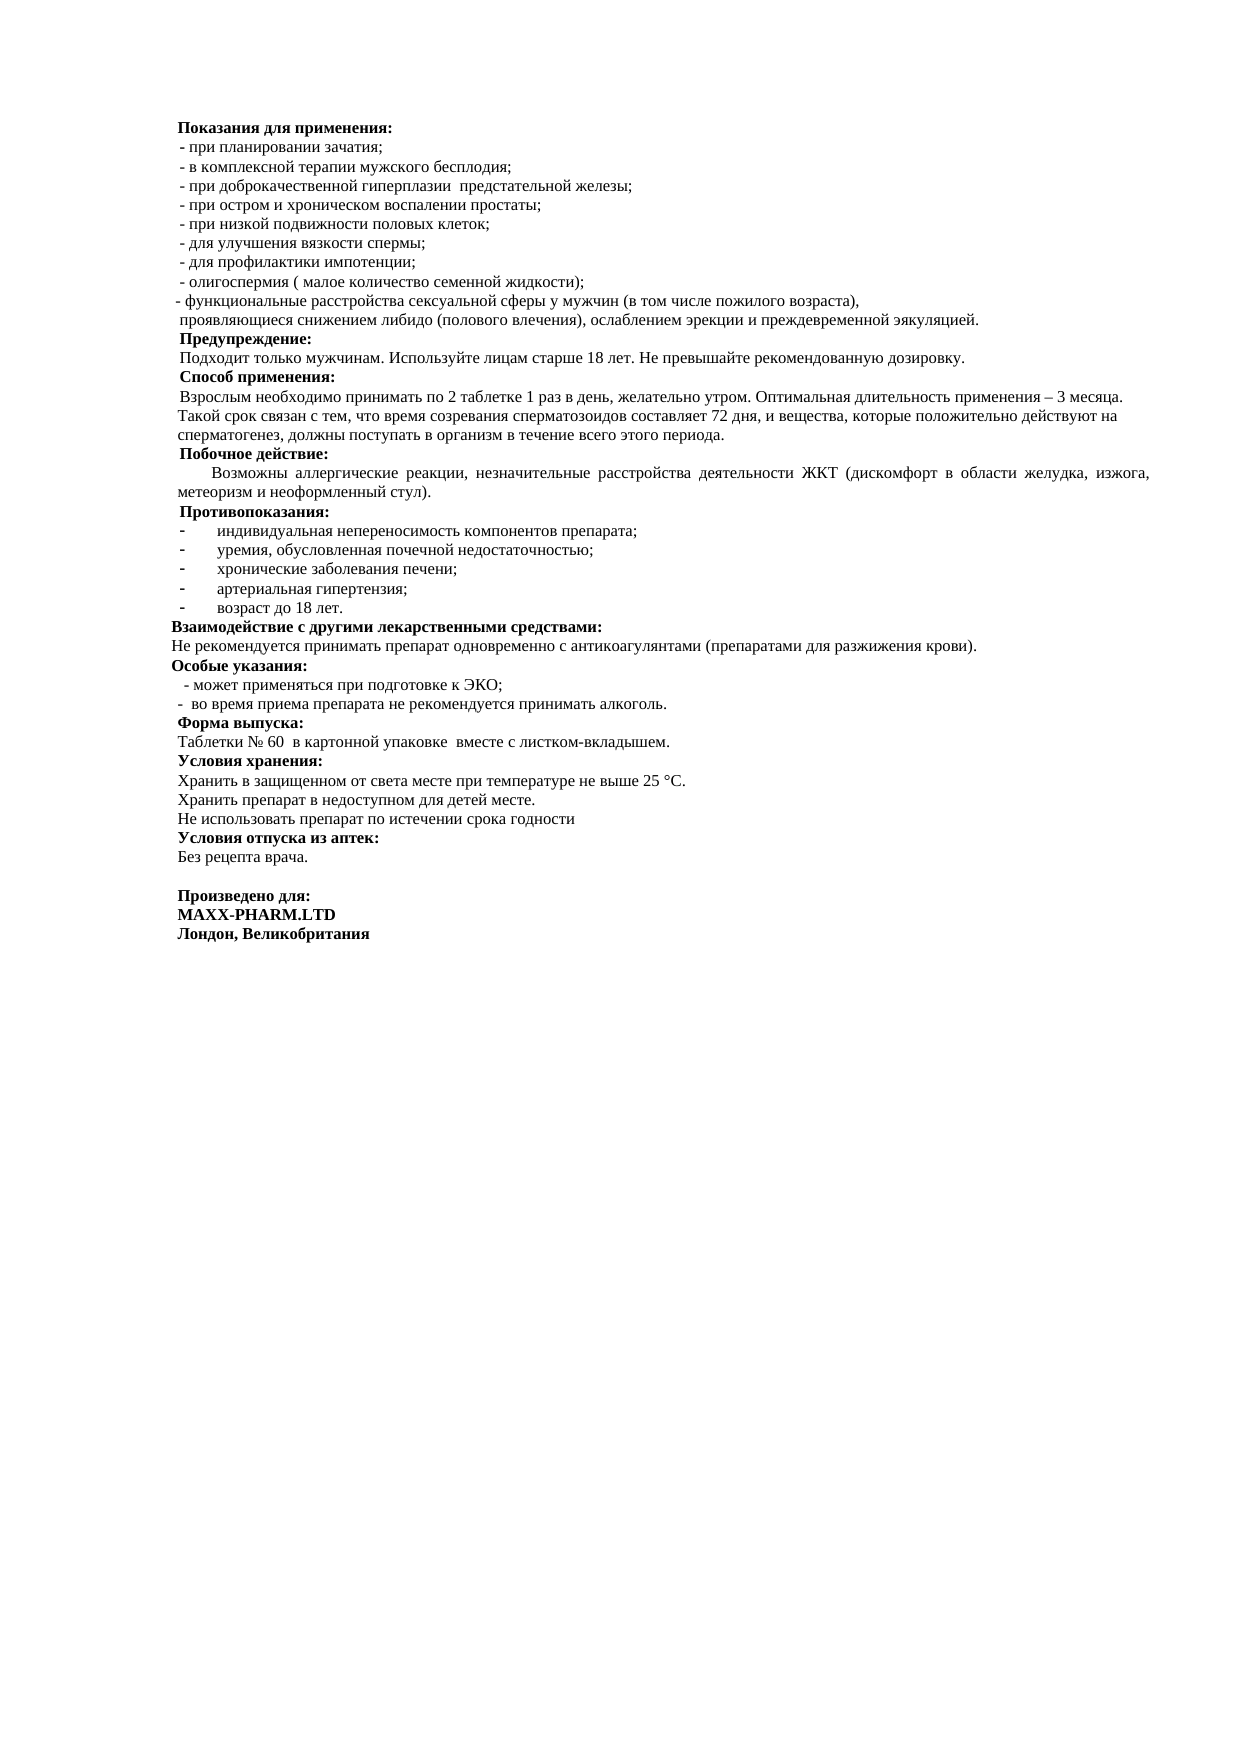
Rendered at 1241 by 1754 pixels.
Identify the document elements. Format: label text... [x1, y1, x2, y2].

text - для профилактики импотенции; [142, 252, 1152, 271]
text Способ применения: [142, 367, 1152, 386]
text MAXX-PHARM.LTD [177, 904, 1152, 924]
text Хранить в защищенном от света месте при температуре не выше 25 °С. [177, 770, 1152, 789]
text Условия отпуска из аптек: [177, 828, 1152, 847]
text Взаимодействие с другими лекарственными средствами: [142, 617, 1152, 636]
text Предупреждение: [142, 329, 1152, 348]
text Без рецепта врача. [177, 847, 1152, 866]
text - в комплексной терапии мужского бесплодия; [142, 156, 1152, 176]
text Особые указания: [142, 655, 1152, 674]
text Противопоказания: [142, 501, 1152, 521]
text Побочное действие: [142, 444, 1152, 463]
text Не рекомендуется принимать препарат одновременно с антикоагулянтами (препаратами для разжижения крови). [142, 636, 1152, 655]
text Произведено для: [177, 885, 1152, 904]
list хронические заболевания печени; [179, 559, 1152, 578]
text Лондон, Великобритания [177, 924, 1152, 943]
text - может применяться при подготовке к ЭКО; [142, 674, 1152, 694]
text - при низкой подвижности половых клеток; [142, 214, 1152, 233]
list возраст до 18 лет. [179, 598, 1152, 617]
text Взрослым необходимо принимать по 2 таблетке 1 раз в день, желательно утром. Оптимальная длительность применения – 3 месяца. Такой срок связан с тем, что время созревания сперматозоидов составляет 72 дня, и вещества, которые положительно действуют на сперматогенез, должны поступать в организм в течение всего этого периода. [142, 386, 1152, 444]
text - при остром и хроническом воспалении простаты; [142, 195, 1152, 214]
text Таблетки № 60 в картонной упаковке вместе с листком-вкладышем. [177, 732, 1152, 751]
text Возможны аллергические реакции, незначительные расстройства деятельности ЖКТ (дискомфорт в области желудка, изжога, метеоризм и неоформленный стул). [142, 463, 1152, 501]
list артериальная гипертензия; [179, 578, 1152, 598]
text Подходит только мужчинам. Используйте лицам старше 18 лет. Не превышайте рекомендованную дозировку. [142, 348, 1152, 367]
list индивидуальная непереносимость компонентов препарата; [179, 521, 1152, 540]
text проявляющиеся снижением либидо (полового влечения), ослаблением эрекции и преждевременной эякуляцией. [142, 310, 1152, 329]
text - при планировании зачатия; [142, 137, 1152, 156]
text - во время приема препарата не рекомендуется принимать алкоголь. [177, 694, 1152, 713]
text - для улучшения вязкости спермы; [142, 233, 1152, 252]
text Не использовать препарат по истечении срока годности [177, 809, 1152, 828]
text Форма выпуска: [177, 713, 1152, 732]
text Условия хранения: [177, 751, 1152, 770]
text - функциональные расстройства сексуальной сферы у мужчин (в том числе пожилого возраста), [142, 291, 1152, 310]
list уремия, обусловленная почечной недостаточностью; [179, 540, 1152, 559]
text Хранить препарат в недоступном для детей месте. [177, 789, 1152, 809]
text - при доброкачественной гиперплазии предстательной железы; [142, 176, 1152, 195]
text - олигоспермия ( малое количество семенной жидкости); [142, 271, 1152, 291]
text Показания для применения: [177, 118, 1152, 137]
